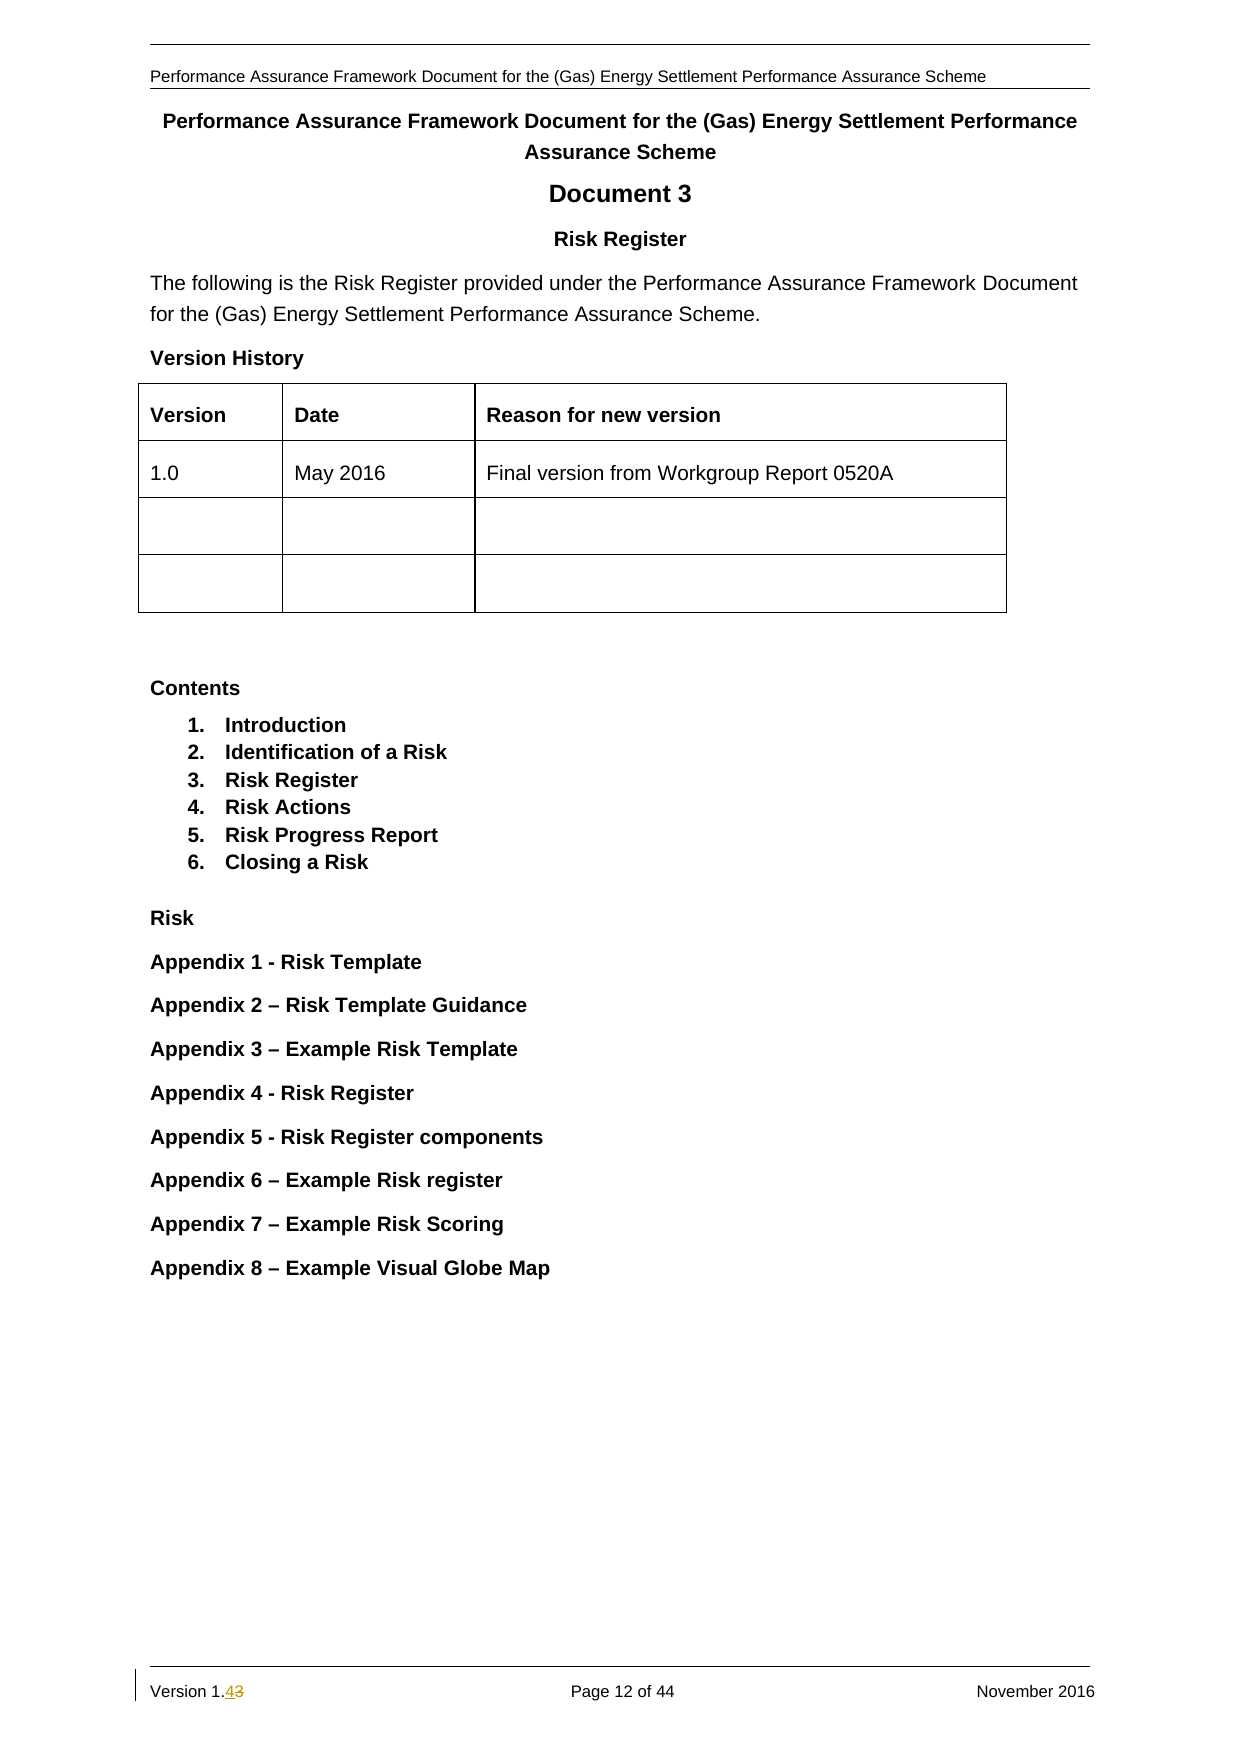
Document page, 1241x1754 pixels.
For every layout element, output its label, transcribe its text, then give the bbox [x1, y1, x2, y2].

text Appendix 3 – Example Risk Template [150, 1030, 1090, 1061]
table_cell 1.0 [139, 441, 282, 497]
table_cell [139, 555, 282, 612]
text Risk Register [150, 220, 1090, 251]
table_header Date [283, 384, 474, 440]
text Appendix 7 – Example Risk Scoring [150, 1205, 1090, 1236]
text Appendix 8 – Example Visual Globe Map [150, 1248, 1090, 1280]
list Identification of a Risk [187, 740, 1090, 764]
text Performance Assurance Framework Document for the (Gas) Energy Settlement Performance Assurance Scheme [150, 101, 1090, 164]
table_cell Final version from Workgroup Report 0520A [476, 441, 1006, 497]
text Risk [150, 898, 1090, 930]
text Contents [150, 669, 1090, 700]
table_cell [283, 498, 474, 554]
table_cell [139, 498, 282, 554]
text Appendix 6 – Example Risk register [150, 1161, 1090, 1192]
list Introduction [187, 713, 1090, 737]
table_cell [283, 555, 474, 612]
list Risk Register [187, 768, 1090, 792]
table_header Version [139, 384, 282, 440]
table_cell May 2016 [283, 441, 474, 497]
table_header Reason for new version [476, 384, 1006, 440]
text The following is the Risk Register provided under the Performance Assurance Framework Document for the (Gas) Energy Settlement Performance Assurance Scheme. [150, 264, 1090, 326]
list Risk Progress Report [187, 823, 1090, 847]
table_cell [476, 498, 1006, 554]
text Appendix 1 - Risk Template [150, 942, 1090, 973]
text Document 3 [150, 176, 1090, 207]
text Appendix 5 - Risk Register components [150, 1117, 1090, 1148]
list Risk Actions [187, 795, 1090, 819]
list Closing a Risk [187, 850, 1090, 874]
table_cell [476, 555, 1006, 612]
text Appendix 2 – Risk Template Guidance [150, 986, 1090, 1017]
text Version History [150, 339, 1090, 370]
text Appendix 4 - Risk Register [150, 1073, 1090, 1105]
